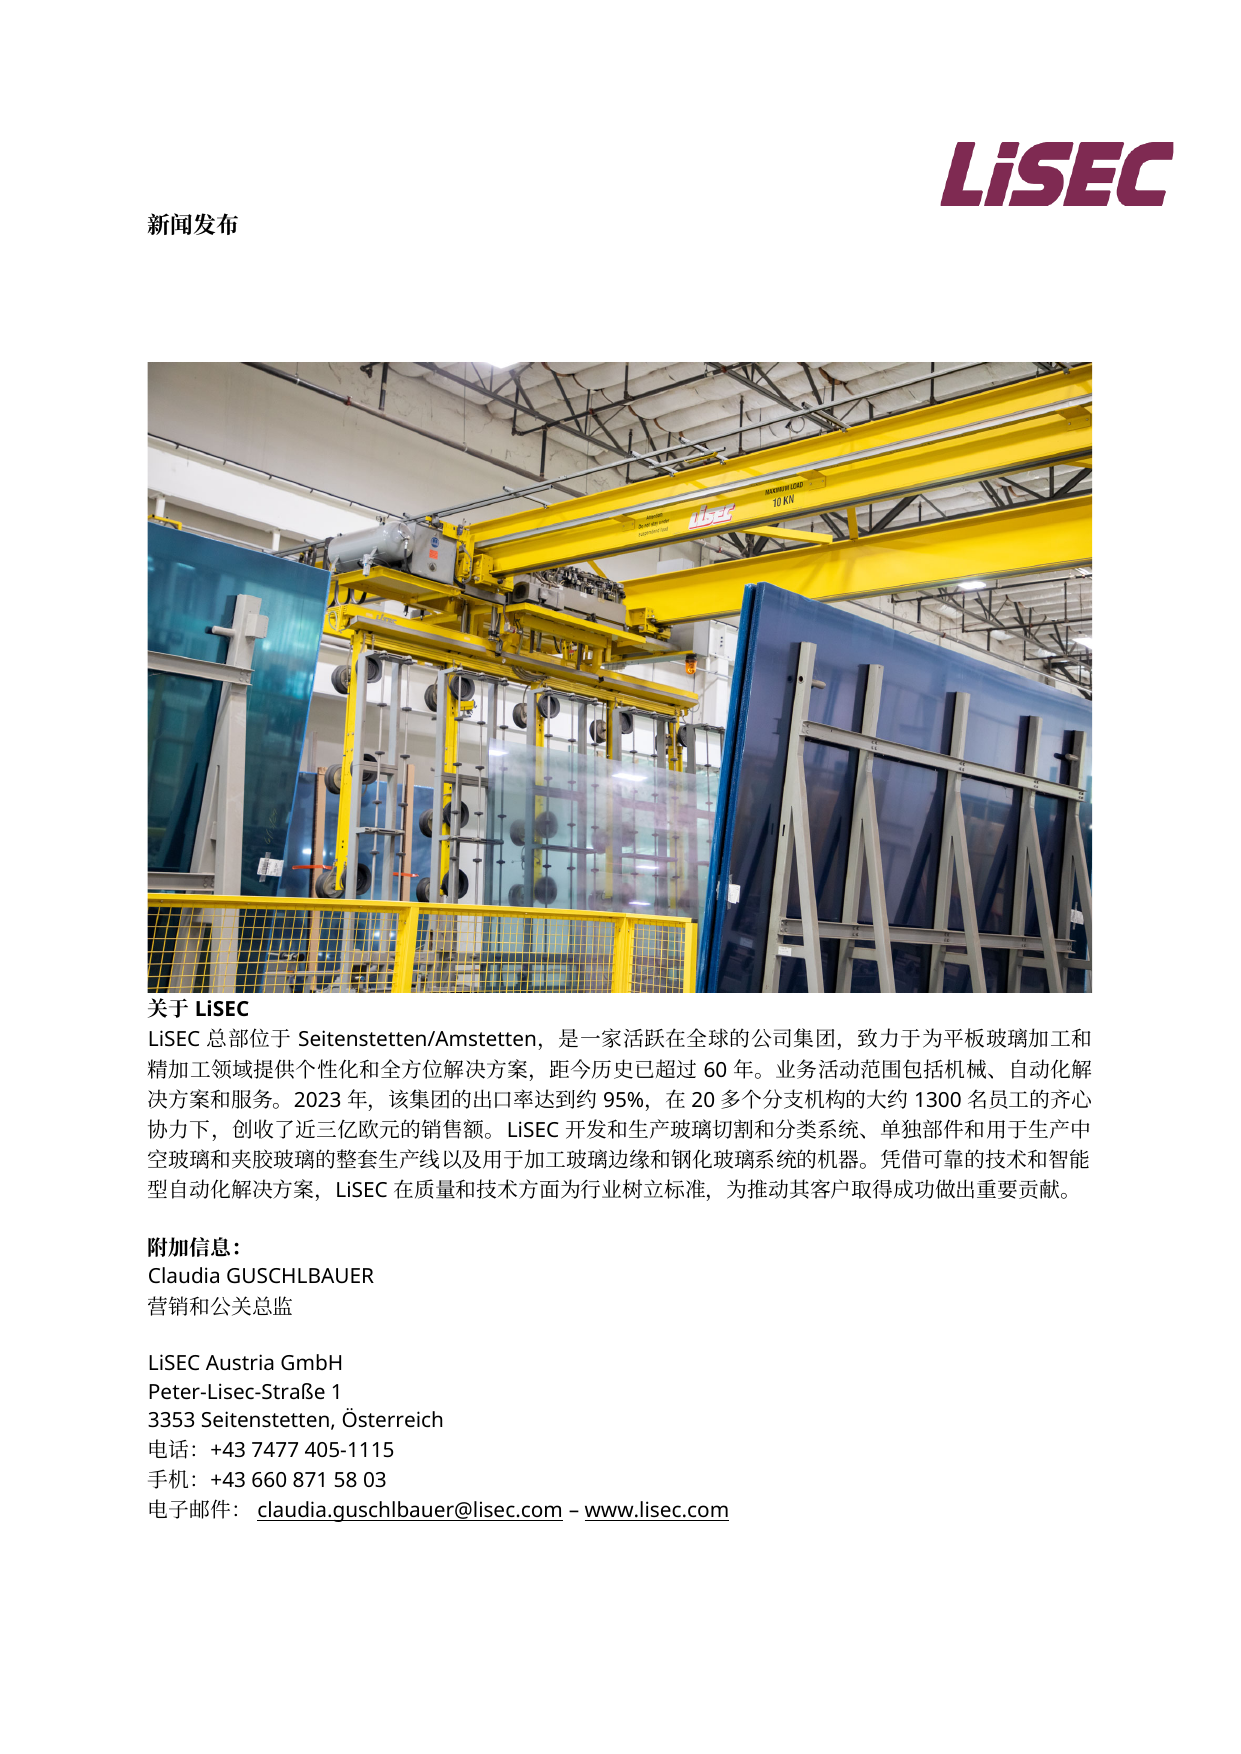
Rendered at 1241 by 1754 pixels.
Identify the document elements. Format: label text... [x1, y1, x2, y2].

text 关于 LiSEC [148, 993, 1093, 1023]
text 营销和公关总监 [148, 1290, 1240, 1320]
picture [147, 362, 1093, 993]
text 附加信息： Claudia GUSCHLBAUER [148, 1232, 1240, 1290]
picture [939, 142, 1173, 205]
text LiSEC Austria GmbH Peter-Lisec-Straße 1 [148, 1348, 1093, 1405]
text 3353 Seitenstetten, Österreich 电话：+43 7477 405-1115 手机：+43 660 871 58 03 电子邮件： claudia.guschlbauer@lisec.com – www.lisec.com [148, 1405, 1093, 1524]
text LiSEC 总部位于 Seitenstetten/Amstetten，是一家活跃在全球的公司集团，致力于为平板玻璃加工和精加工领域提供个性化和全方位解决方案，距今历史已超过 60 年。业务活动范围包括机械、自动化解决方案和服务。2023 年，该集团的出口率达到约 95%，在 20 多个分支机构的大约 1300 名员工的齐心协力下，创收了近三亿欧元的销售额。LiSEC 开发和生产玻璃切割和分类系统、单独部件和用于生产中空玻璃和夹胶玻璃的整套生产线以及用于加工玻璃边缘和钢化玻璃系统的机器。凭借可靠的技术和智能型自动化解决方案，LiSEC 在质量和技术方面为行业树立标准，为推动其客户取得成功做出重要贡献。 [148, 1023, 1093, 1203]
